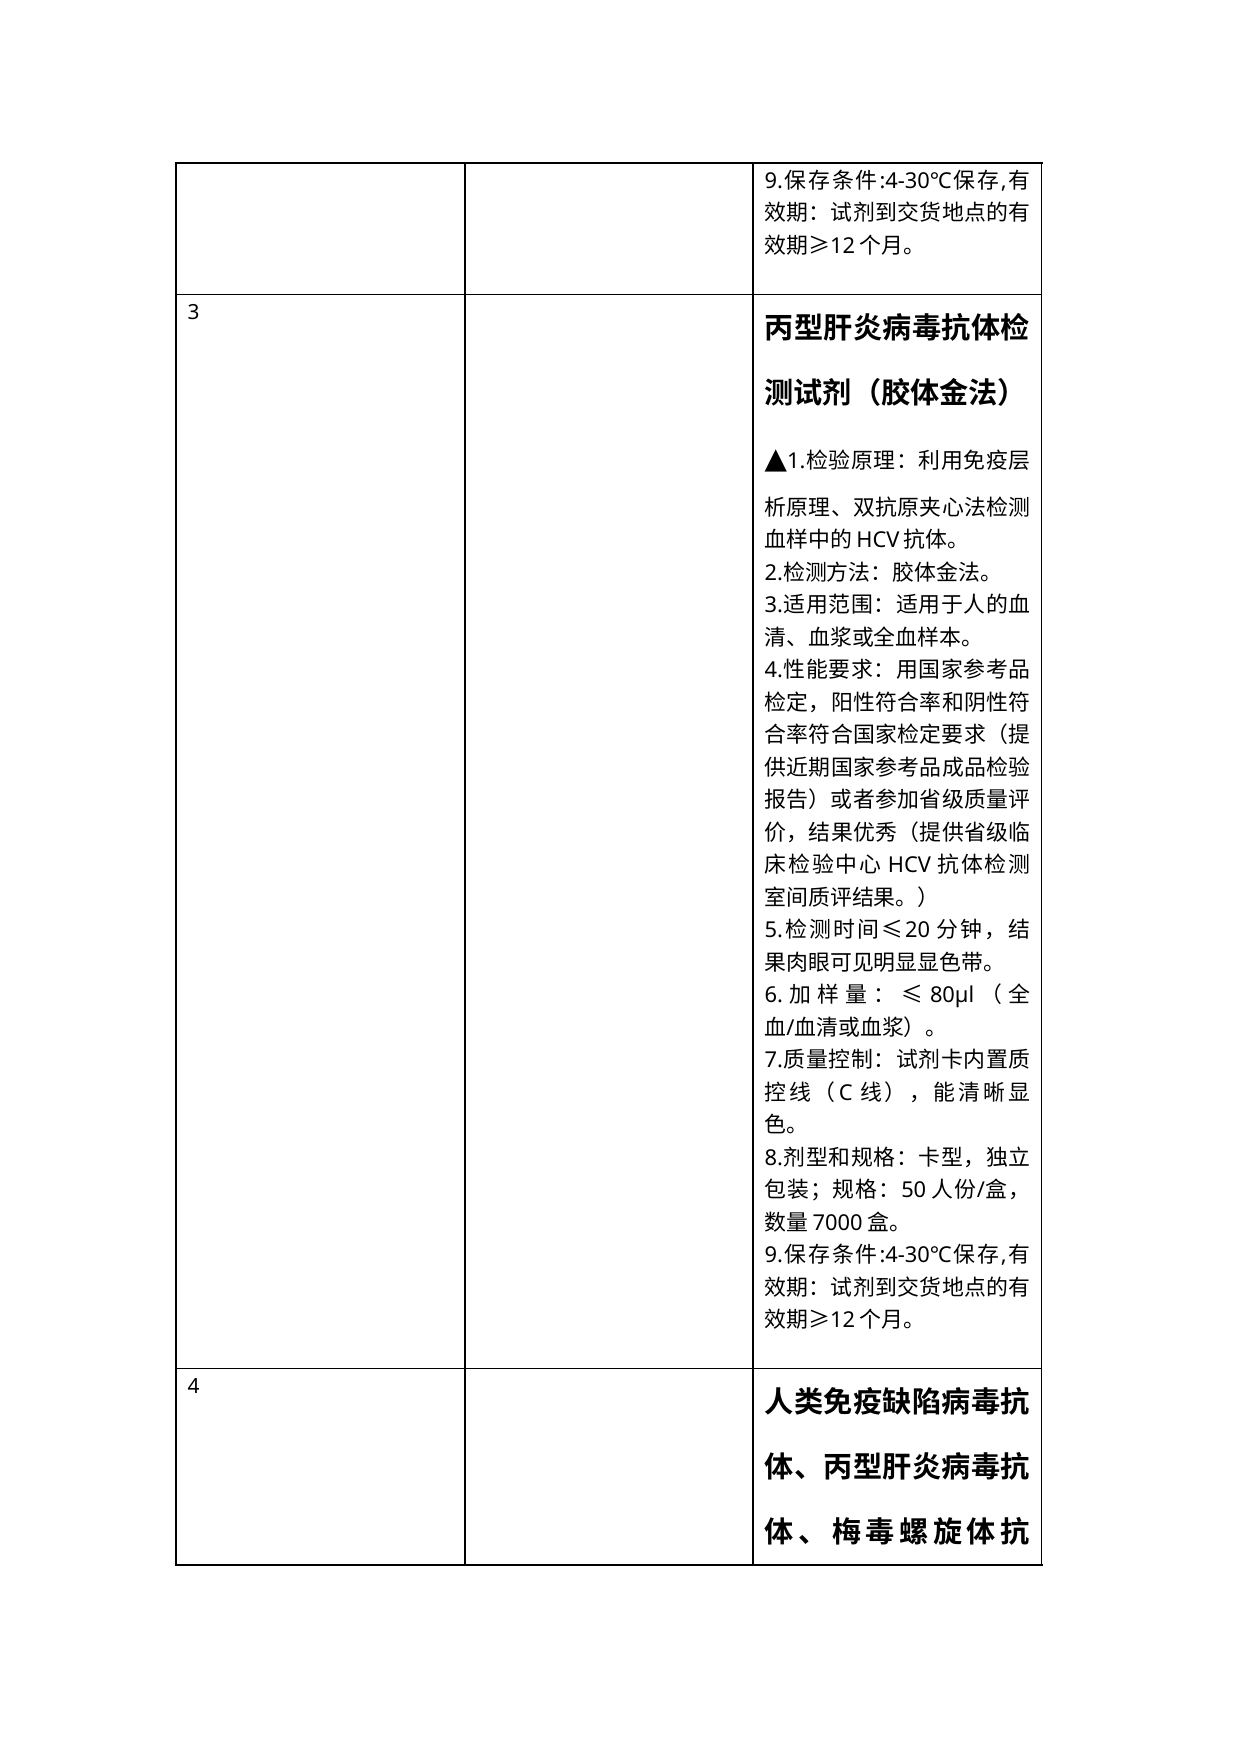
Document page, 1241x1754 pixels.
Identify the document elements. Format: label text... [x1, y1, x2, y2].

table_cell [754, 164, 1041, 293]
table_cell 3 [177, 295, 464, 1368]
table_cell 4 [177, 1369, 464, 1564]
table_cell [466, 1369, 752, 1564]
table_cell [754, 1369, 1041, 1564]
table_cell [466, 295, 752, 1368]
table_cell 2 [177, 164, 464, 293]
table_cell [466, 164, 752, 293]
table_cell 丙型肝炎病毒抗体检测试剂（胶体金法） ▲1.检验原理：利用免疫层析原理、双抗原夹心法检测血样中的HCV抗体。 2.检测方法：胶体金法。 3.适用范围：适用于人的血清、血浆或全血样本。 4.性能要求：用国家参考品检定，阳性符合率和阴性符合率符合国家检定要求（提供近期国家参考品成品检验报告）或者参加省级质量评价，结果优秀（提供省级临床检验中心HCV抗体检测室间质评结果。） 5.检测时间≤20分钟，结果肉眼可见明显显色带。 6.加样量：≤80μl（全血/血清或血浆）。 7.质量控制：试剂卡内置质控线（C线），能清晰显色。 8.剂型和规格：卡型，独立包装；规格：50人份/盒，数量7000盒。 9.保存条件:4-30℃保存,有效期：试剂到交货地点的有效期≥12个月。 [754, 295, 1041, 1368]
